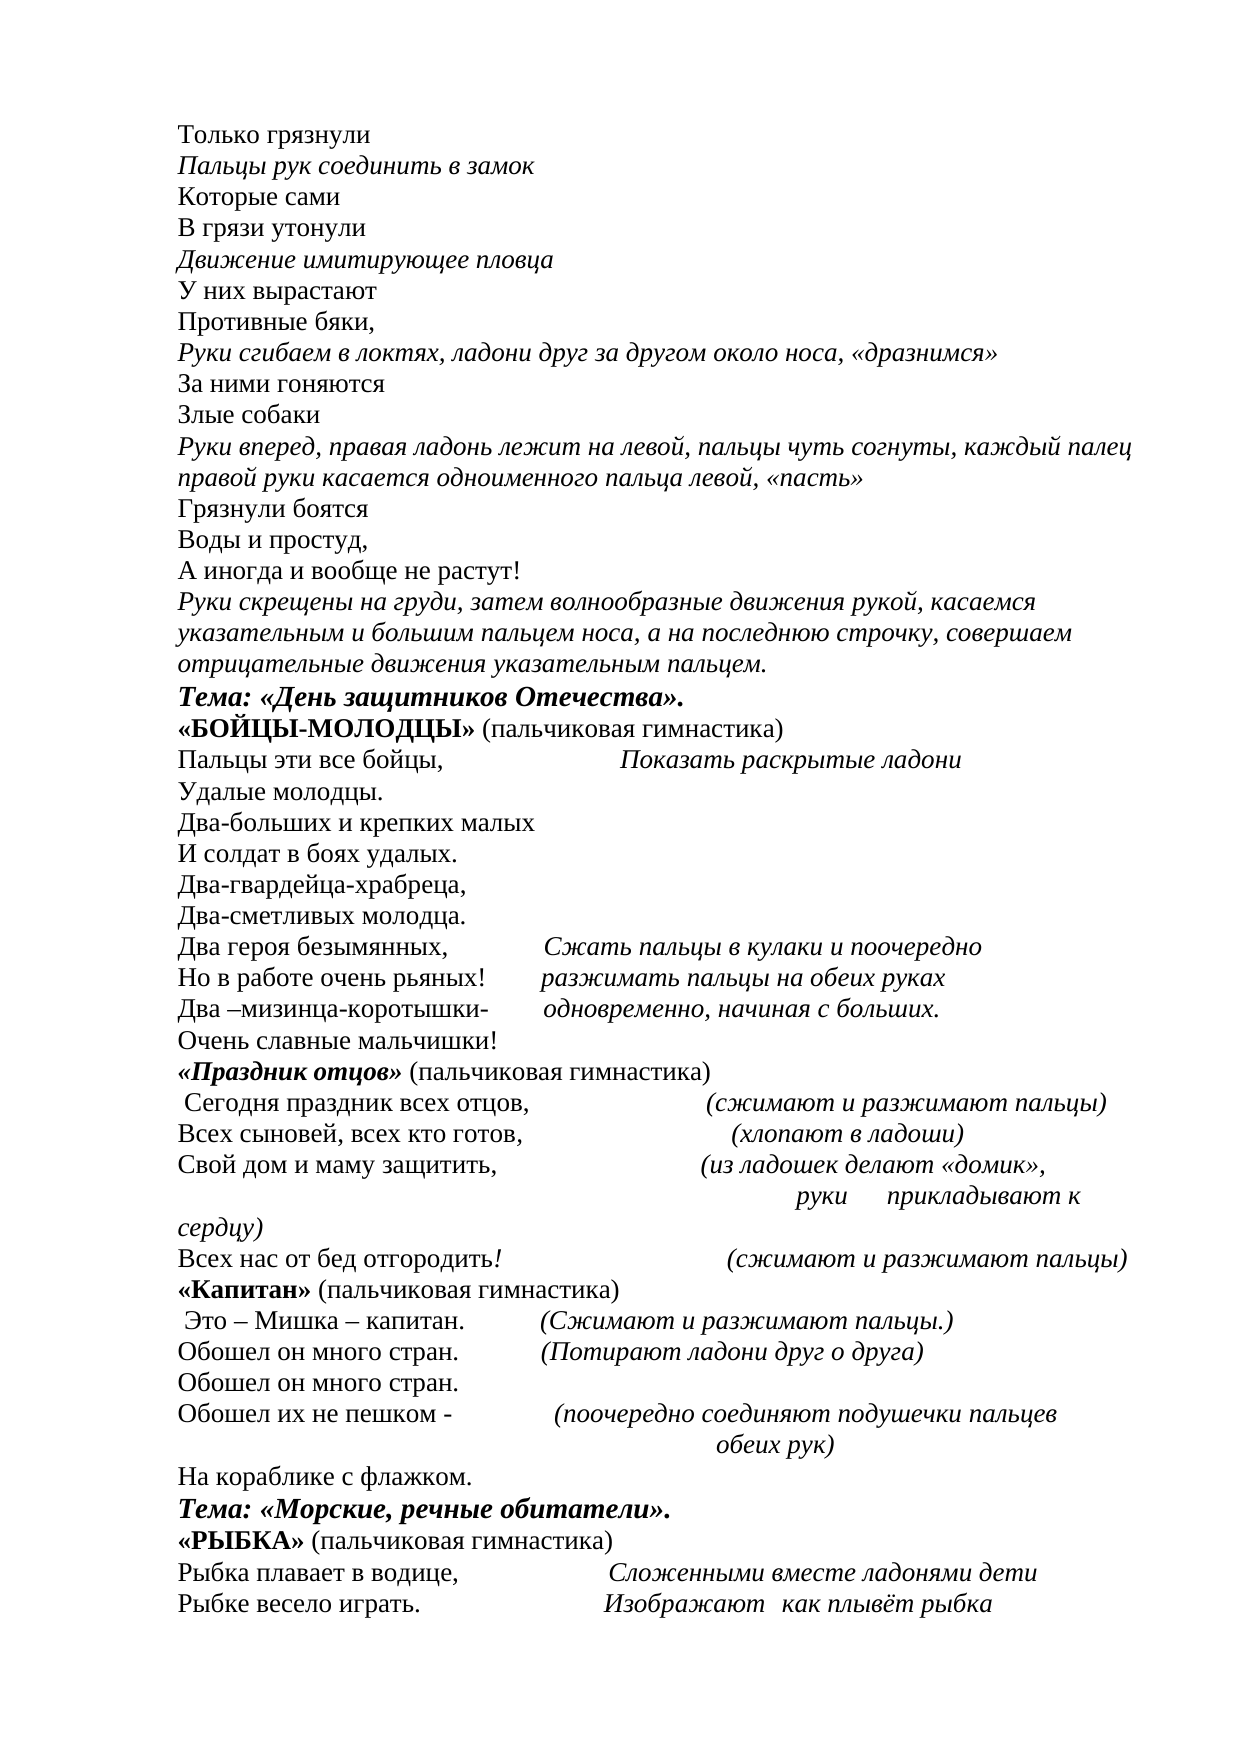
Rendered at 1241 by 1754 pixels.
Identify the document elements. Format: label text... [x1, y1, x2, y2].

text Движение имитирующее пловца [177, 243, 1152, 274]
text Рыбка плавает в водице, Сложенными вместе ладонями дети Рыбке весело играть. Изображают как плывёт рыбка [177, 1556, 1152, 1618]
text руки прикладывают к сердцу) [177, 1179, 1152, 1242]
text «БОЙЦЫ-МОЛОДЦЫ» (пальчиковая гимнастика) [177, 712, 1152, 743]
text Удалые молодцы. [177, 774, 1152, 806]
text «Праздник отцов» (пальчиковая гимнастика) [177, 1055, 1152, 1086]
text Два –мизинца-коротышки- одновременно, начиная с больших. [177, 993, 1152, 1024]
text Противные бяки, [177, 305, 1152, 336]
text Злые собаки [177, 398, 1152, 429]
text У них вырастают [177, 274, 1152, 305]
text Руки сгибаем в локтях, ладони друг за другом около носа, «дразнимся» [177, 336, 1152, 367]
text «РЫБКА» (пальчиковая гимнастика) [177, 1524, 1152, 1556]
text Сегодня праздник всех отцов, (сжимают и разжимают пальцы) [177, 1086, 1152, 1117]
text А иногда и вообще не растут! [177, 554, 1152, 585]
text обеих рук) [177, 1429, 1152, 1460]
text Два-сметливых молодца. [177, 899, 1152, 930]
text Свой дом и маму защитить, (из ладошек делают «домик», [177, 1148, 1152, 1179]
text Очень славные мальчишки! [177, 1024, 1152, 1055]
text Пальцы рук соединить в замок [177, 149, 1152, 180]
text Воды и простуд, [177, 523, 1152, 554]
text Тема: «День защитников Отечества». [177, 679, 1152, 712]
text Но в работе очень рьяных! разжимать пальцы на обеих руках [177, 961, 1152, 993]
text Обошел их не пешком - (поочередно соединяют подушечки пальцев [177, 1397, 1152, 1429]
text Обошел он много стран. (Потирают ладони друг о друга) [177, 1335, 1152, 1366]
text Которые сами [177, 180, 1152, 212]
text Два-больших и крепких малых [177, 806, 1152, 837]
text Всех сыновей, всех кто готов, (хлопают в ладоши) [177, 1117, 1152, 1148]
text Руки скрещены на груди, затем волнообразные движения рукой, касаемся указательным и большим пальцем носа, а на последнюю строчку, совершаем отрицательные движения указательным пальцем. [177, 585, 1152, 679]
text Пальцы эти все бойцы, Показать раскрытые ладони [177, 743, 1152, 774]
text Два-гвардейца-храбреца, [177, 868, 1152, 899]
text «Капитан» (пальчиковая гимнастика) [177, 1273, 1152, 1304]
text Это – Мишка – капитан. (Сжимают и разжимают пальцы.) [177, 1304, 1152, 1335]
text На кораблике с флажком. [177, 1460, 1152, 1491]
text Руки вперед, правая ладонь лежит на левой, пальцы чуть согнуты, каждый палец правой руки касается одноименного пальца левой, «пасть» [177, 429, 1152, 492]
text И солдат в боях удалых. [177, 837, 1152, 868]
text Всех нас от бед отгородить! (сжимают и разжимают пальцы) [177, 1242, 1152, 1273]
text Только грязнули [177, 118, 1152, 149]
text За ними гоняются [177, 367, 1152, 398]
text Обошел он много стран. [177, 1366, 1152, 1397]
text Грязнули боятся [177, 492, 1152, 523]
text Два героя безымянных, Сжать пальцы в кулаки и поочередно [177, 930, 1152, 961]
text В грязи утонули [177, 212, 1152, 243]
text Тема: «Морские, речные обитатели». [177, 1491, 1152, 1524]
